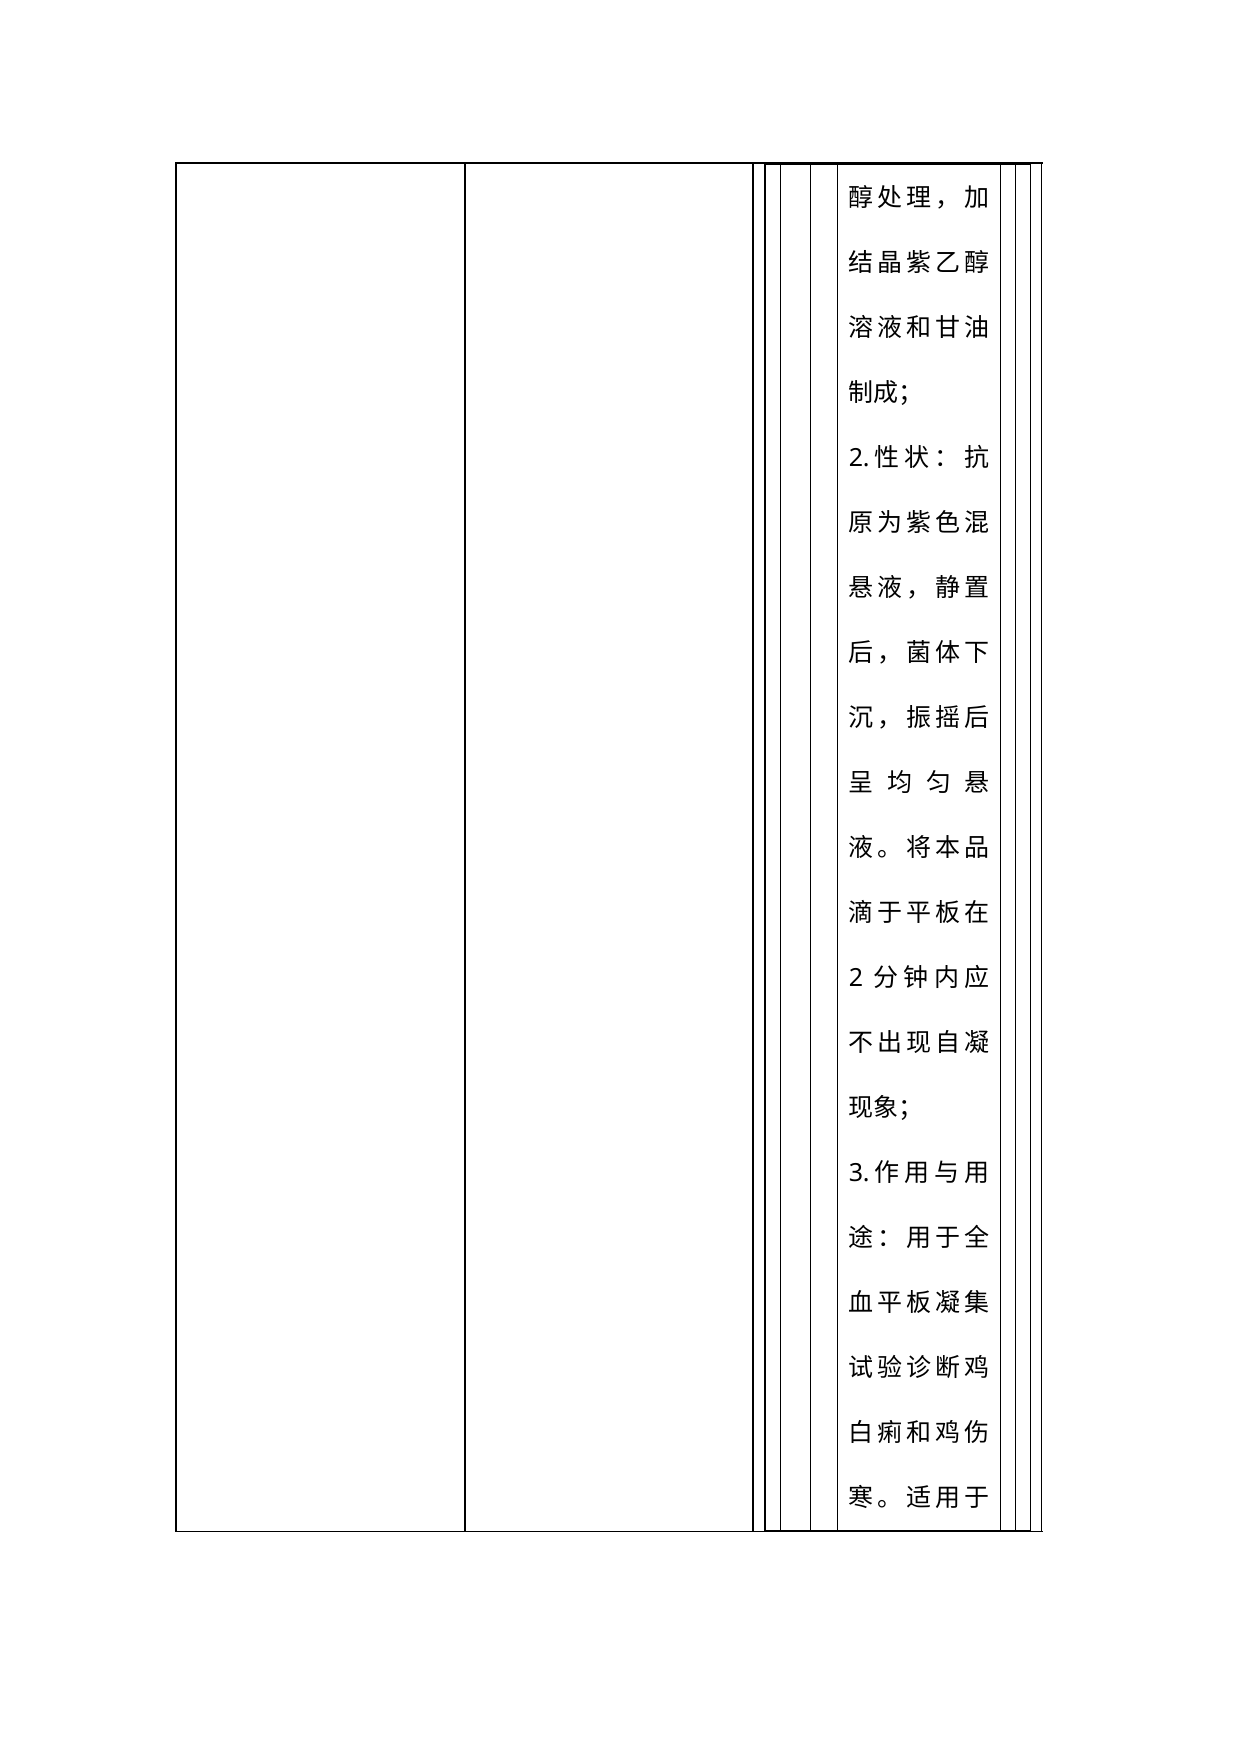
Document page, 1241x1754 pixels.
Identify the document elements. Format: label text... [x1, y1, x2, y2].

table_cell 1 [177, 164, 464, 1531]
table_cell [1016, 165, 1030, 1530]
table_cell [766, 165, 780, 1530]
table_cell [781, 165, 810, 1530]
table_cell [811, 165, 837, 1530]
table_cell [838, 165, 1000, 1530]
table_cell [1001, 165, 1015, 1530]
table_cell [754, 164, 764, 1531]
table_cell [466, 164, 752, 1531]
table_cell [1031, 164, 1041, 1531]
